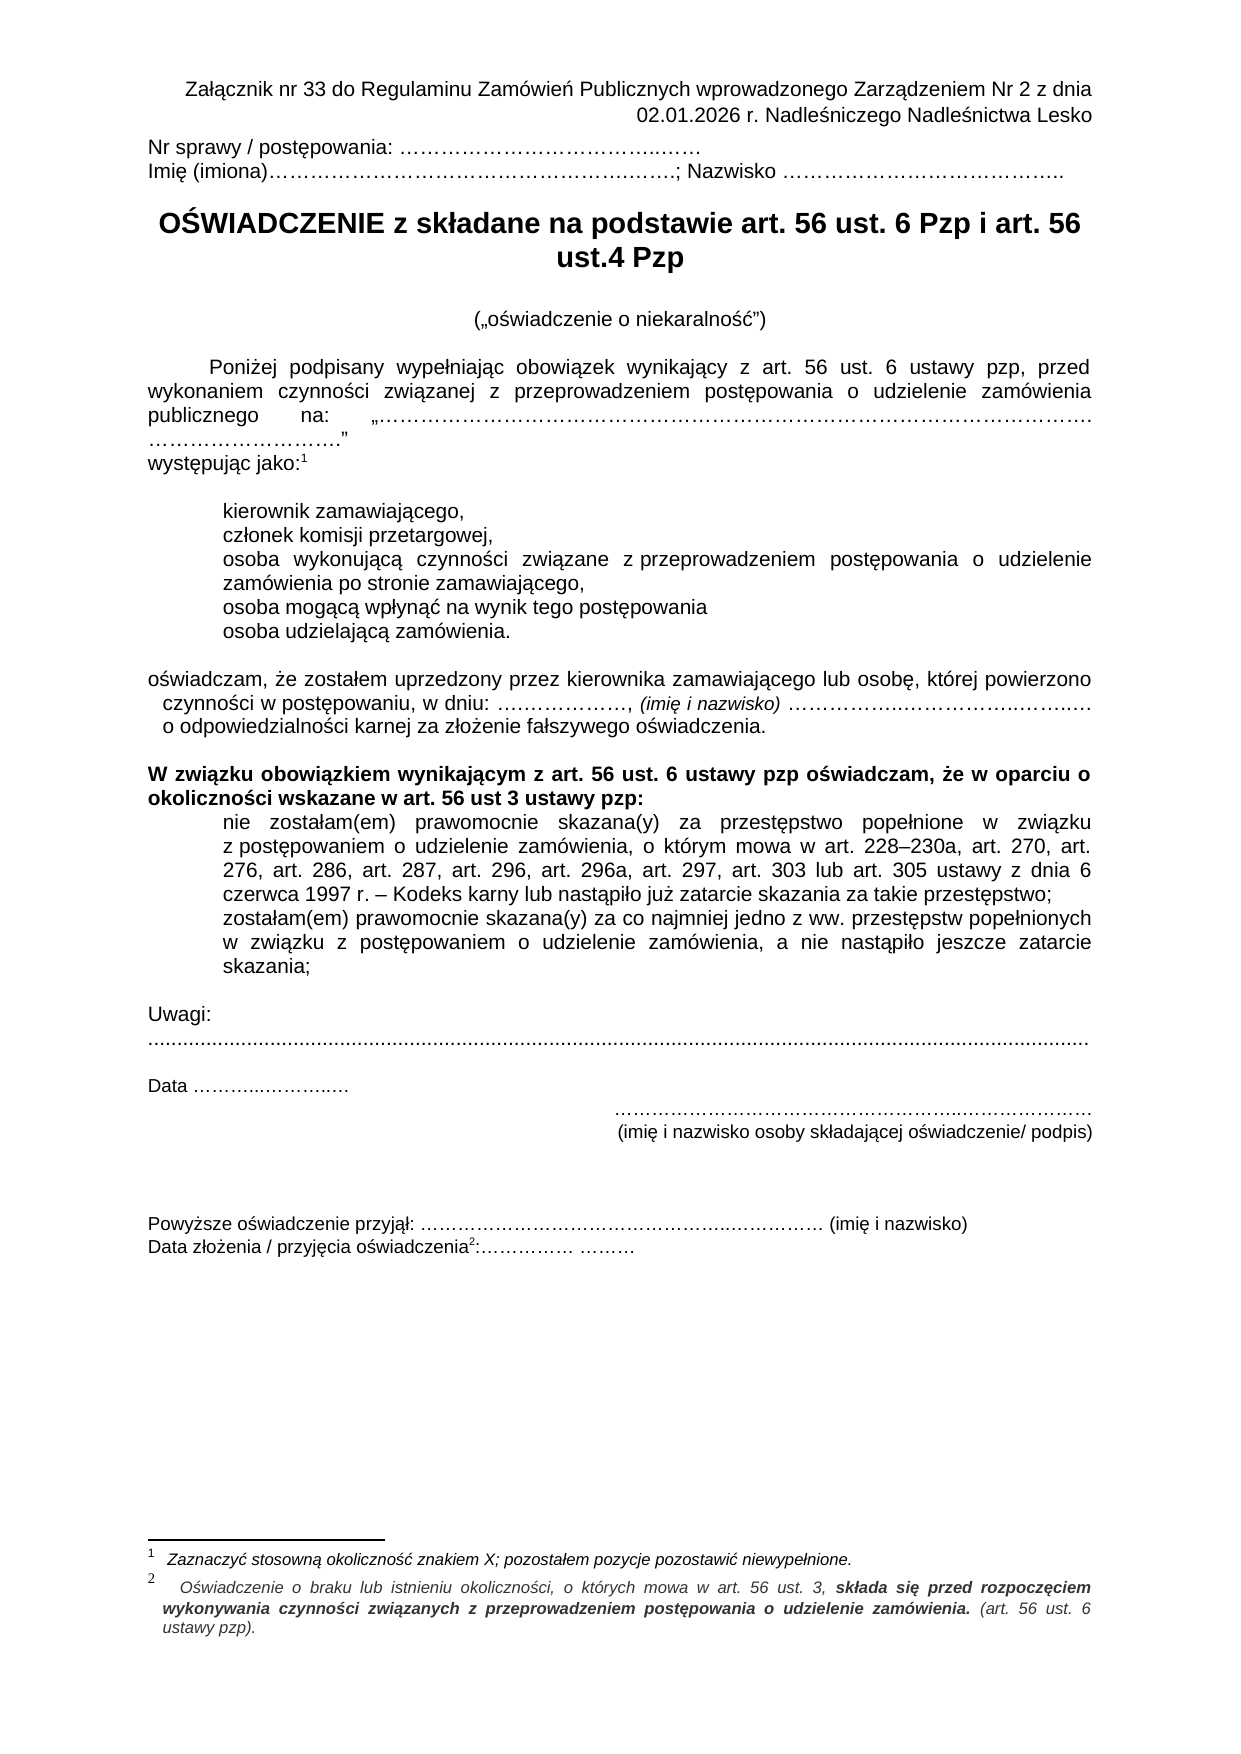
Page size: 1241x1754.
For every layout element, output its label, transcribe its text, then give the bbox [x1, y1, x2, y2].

text Poniżej podpisany wypełniając obowiązek wynikający z art. 56 ust. 6 ustawy pzp, przed wykonaniem czynności związanej z przeprowadzeniem postępowania o udzielenie zamówienia publicznego na: „………………………………………………………………………………………….……………………….” [148, 355, 1092, 451]
list nie zostałam(em) prawomocnie skazana(y) za przestępstwo popełnione w związku z postępowaniem o udzielenie zamówienia, o którym mowa w art. 228–230a, art. 270, art. 276, art. 286, art. 287, art. 296, art. 296a, art. 297, art. 303 lub art. 305 ustawy z dnia 6 czerwca 1997 r. – Kodeks karny lub nastąpiło już zatarcie skazania za takie przestępstwo; [185, 810, 1092, 906]
text Uwagi: [148, 1002, 1092, 1026]
text (imię i nazwisko osoby składającej oświadczenie/ podpis) [148, 1119, 1092, 1142]
text występując jako: [148, 451, 1092, 475]
list członek komisji przetargowej, [185, 523, 1092, 547]
list zostałam(em) prawomocnie skazana(y) za co najmniej jedno z ww. przestępstw popełnionych w związku z postępowaniem o udzielenie zamówienia, a nie nastąpiło jeszcze zatarcie skazania; [185, 906, 1092, 978]
text ………………………………………………..………………… [148, 1097, 1092, 1119]
list osoba wykonującą czynności związane z przeprowadzeniem postępowania o udzielenie zamówienia po stronie zamawiającego, [185, 547, 1092, 594]
text OŚWIADCZENIE z składane na podstawie art. 56 ust. 6 Pzp i art. 56 ust.4 Pzp [148, 206, 1092, 273]
text Data złożenia / przyjęcia oświadczenia:…………… ……… [148, 1234, 1092, 1257]
list osoba udzielającą zamówienia. [185, 618, 1092, 642]
list osoba mogącą wpłynąć na wynik tego postępowania [185, 594, 1092, 618]
list kierownik zamawiającego, [185, 499, 1092, 523]
text Imię (imiona)…………………………………………….…….; Nazwisko ………………………………….. [148, 158, 1092, 182]
text Nr sprawy / postępowania: ………………………………..…… [148, 134, 1092, 158]
text oświadczam, że zostałem uprzedzony przez kierownika zamawiającego lub osobę, której powierzono czynności w postępowaniu, w dniu: ….……………, (imię i nazwisko) ……………..……………..……..… o odpowiedzialności karnej za złożenie fałszywego oświadczenia. [148, 666, 1092, 738]
text W związku obowiązkiem wynikającym z art. 56 ust. 6 ustawy pzp oświadczam, że w oparciu o okoliczności wskazane w art. 56 ust 3 ustawy pzp: [148, 762, 1092, 810]
text Powyższe oświadczenie przyjął: …………………………………………..…………… (imię i nazwisko) [148, 1211, 1092, 1234]
text („oświadczenie o niekaralność”) [148, 307, 1092, 331]
text Data ………...………..… [148, 1074, 1092, 1097]
